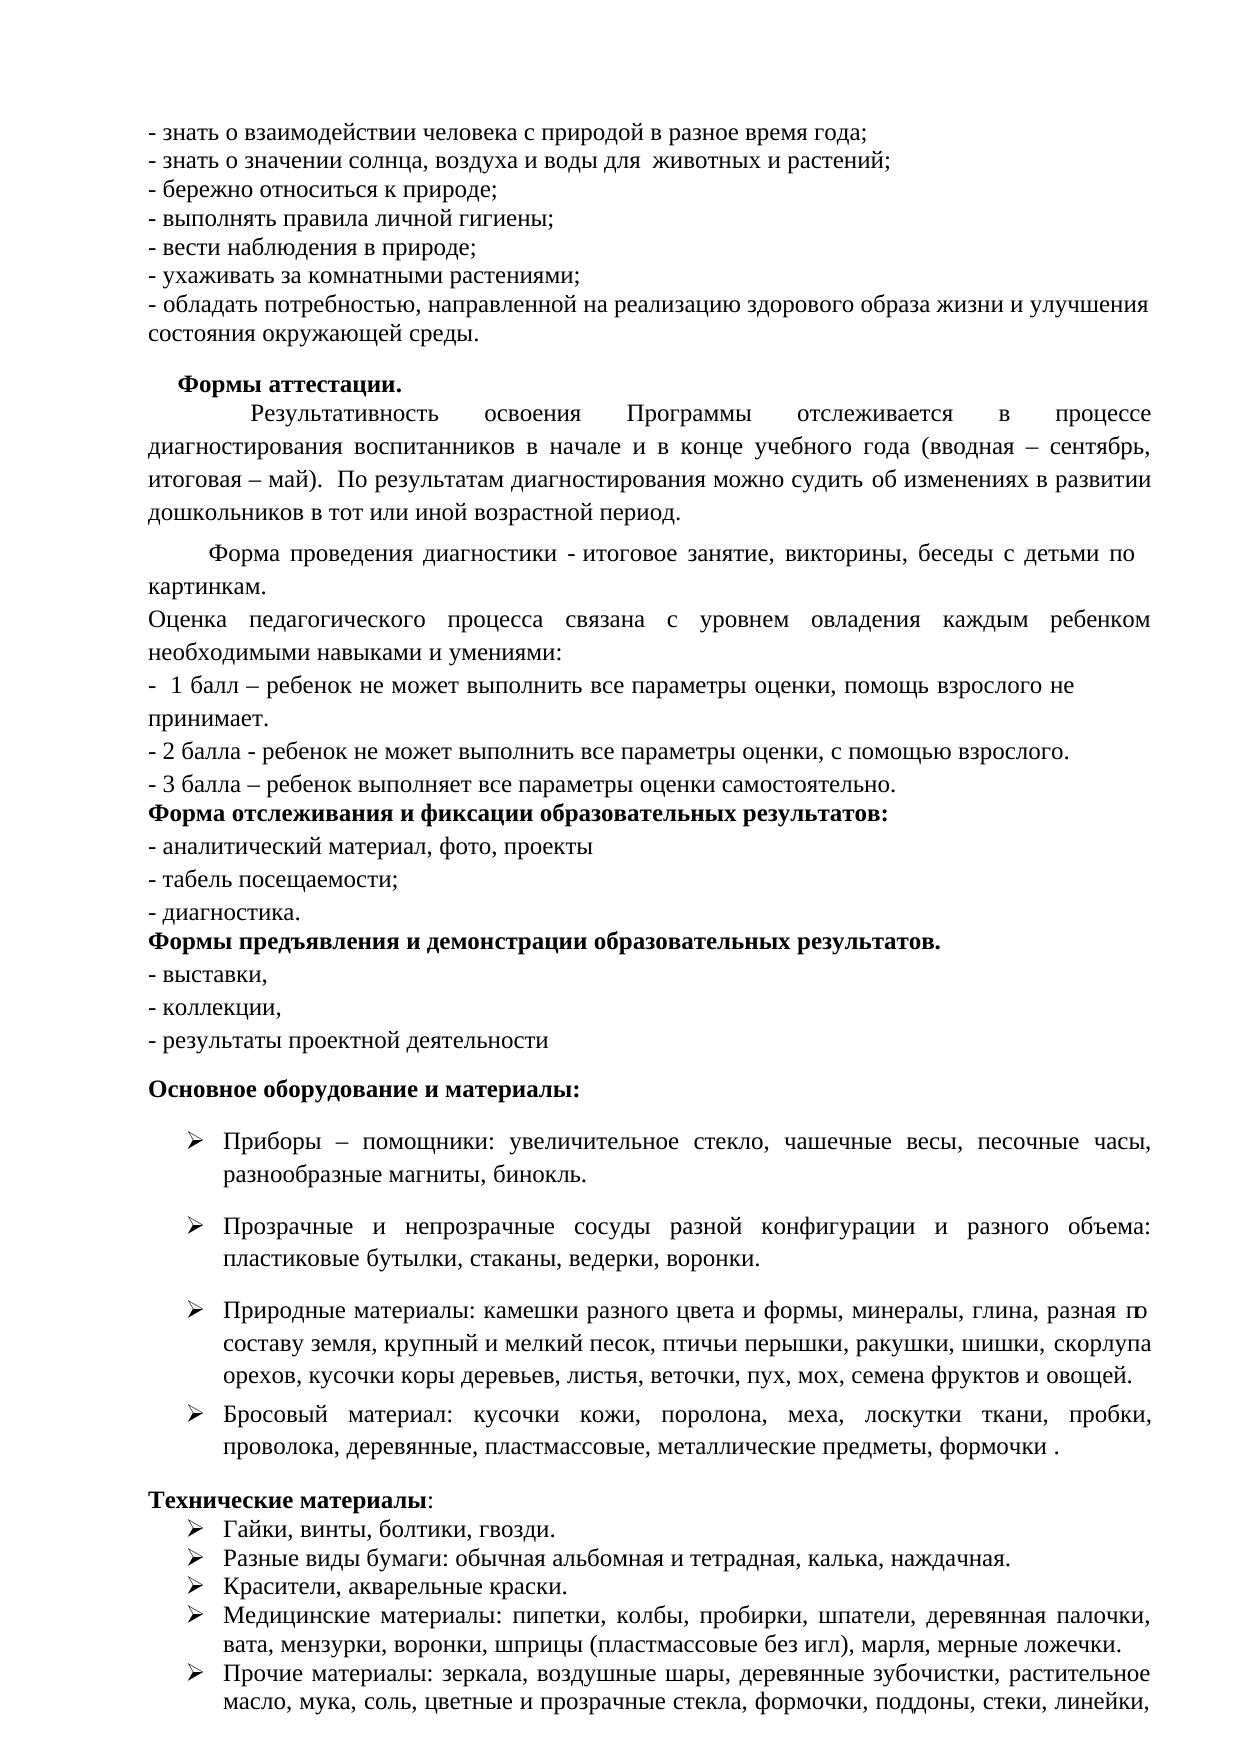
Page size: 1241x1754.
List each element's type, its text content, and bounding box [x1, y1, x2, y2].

list выполнять правила личной гигиены; [148, 203, 1165, 232]
list диагностика. [148, 897, 1165, 926]
list коллекции, [148, 992, 1165, 1021]
text Оценка педагогического процесса связана с уровнем овладения каждым ребенком необходимыми навыками и умениями: [148, 604, 1151, 666]
list аналитический материал, фото, проекты [148, 831, 1165, 860]
list Природные материалы: камешки разного цвета и формы, минералы, глина, разная по составу земля, крупный и мелкий песок, птичьи перышки, ракушки, шишки, скорлупа орехов, кусочки коры деревьев, листья, веточки, пух, мох, семена фруктов и овощей. [185, 1296, 1151, 1389]
list Приборы – помощники: увеличительное стекло, чашечные весы, песочные часы, разнообразные магниты, бинокль. [185, 1126, 1151, 1187]
list выставки, [148, 959, 1165, 988]
subtitle Формы аттестации. [177, 369, 1165, 398]
list Красители, акварельные краски. [185, 1571, 1165, 1600]
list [185, 1658, 1151, 1715]
subtitle Форма отслеживания и фиксации образовательных результатов: [148, 798, 1165, 827]
list бережно относиться к природе; [148, 174, 1165, 203]
list Бросовый материал: кусочки кожи, поролона, меха, лоскутки ткани, пробки, проволока, деревянные, пластмассовые, металлические предметы, формочки . [185, 1399, 1152, 1460]
list 2 балла - ребенок не может выполнить все параметры оценки, с помощью взрослого. [148, 737, 1165, 765]
list 3 балла – ребенок выполняет все параметры оценки самостоятельно. [148, 769, 1165, 798]
list знать о взаимодействии человека с природой в разное время года; [148, 117, 1165, 145]
text Форма проведения диагностики - итоговое занятие, викторины, беседы с детьми по картинкам. [148, 538, 1165, 600]
list 1 балл – ребенок не может выполнить все параметры оценки, помощь взрослого не принимает. [148, 671, 1151, 732]
list обладать потребностью, направленной на реализацию здорового образа жизни и улучшения состояния окружающей среды. [148, 289, 1151, 347]
subtitle Формы предъявления и демонстрации образовательных результатов. [148, 926, 1165, 955]
list результаты проектной деятельности [148, 1025, 1165, 1053]
list Медицинские материалы: пипетки, колбы, пробирки, шпатели, деревянная палочки, вата, мензурки, воронки, шприцы (пластмассовые без игл), марля, мерные ложечки. [185, 1600, 1151, 1658]
list вести наблюдения в природе; [148, 232, 1165, 260]
list ухаживать за комнатными растениями; [148, 260, 1165, 289]
text Результативность освоения Программы отслеживается в процессе диагностирования воспитанников в начале и в конце учебного года (вводная – сентябрь, итоговая – май). По результатам диагностирования можно судить об изменениях в развитии дошкольников в тот или иной возрастной период. [148, 398, 1152, 526]
list Разные виды бумаги: обычная альбомная и тетрадная, калька, наждачная. [185, 1543, 1165, 1571]
list знать о значении солнца, воздуха и воды для животных и растений; [148, 145, 1165, 174]
list Гайки, винты, болтики, гвозди. [185, 1514, 1165, 1543]
subtitle Основное оборудование и материалы: [148, 1074, 1165, 1103]
subtitle Технические материалы: [148, 1485, 1165, 1514]
list Прозрачные и непрозрачные сосуды разной конфигурации и разного объема: пластиковые бутылки, стаканы, ведерки, воронки. [185, 1211, 1151, 1272]
list табель посещаемости; [148, 864, 1165, 893]
